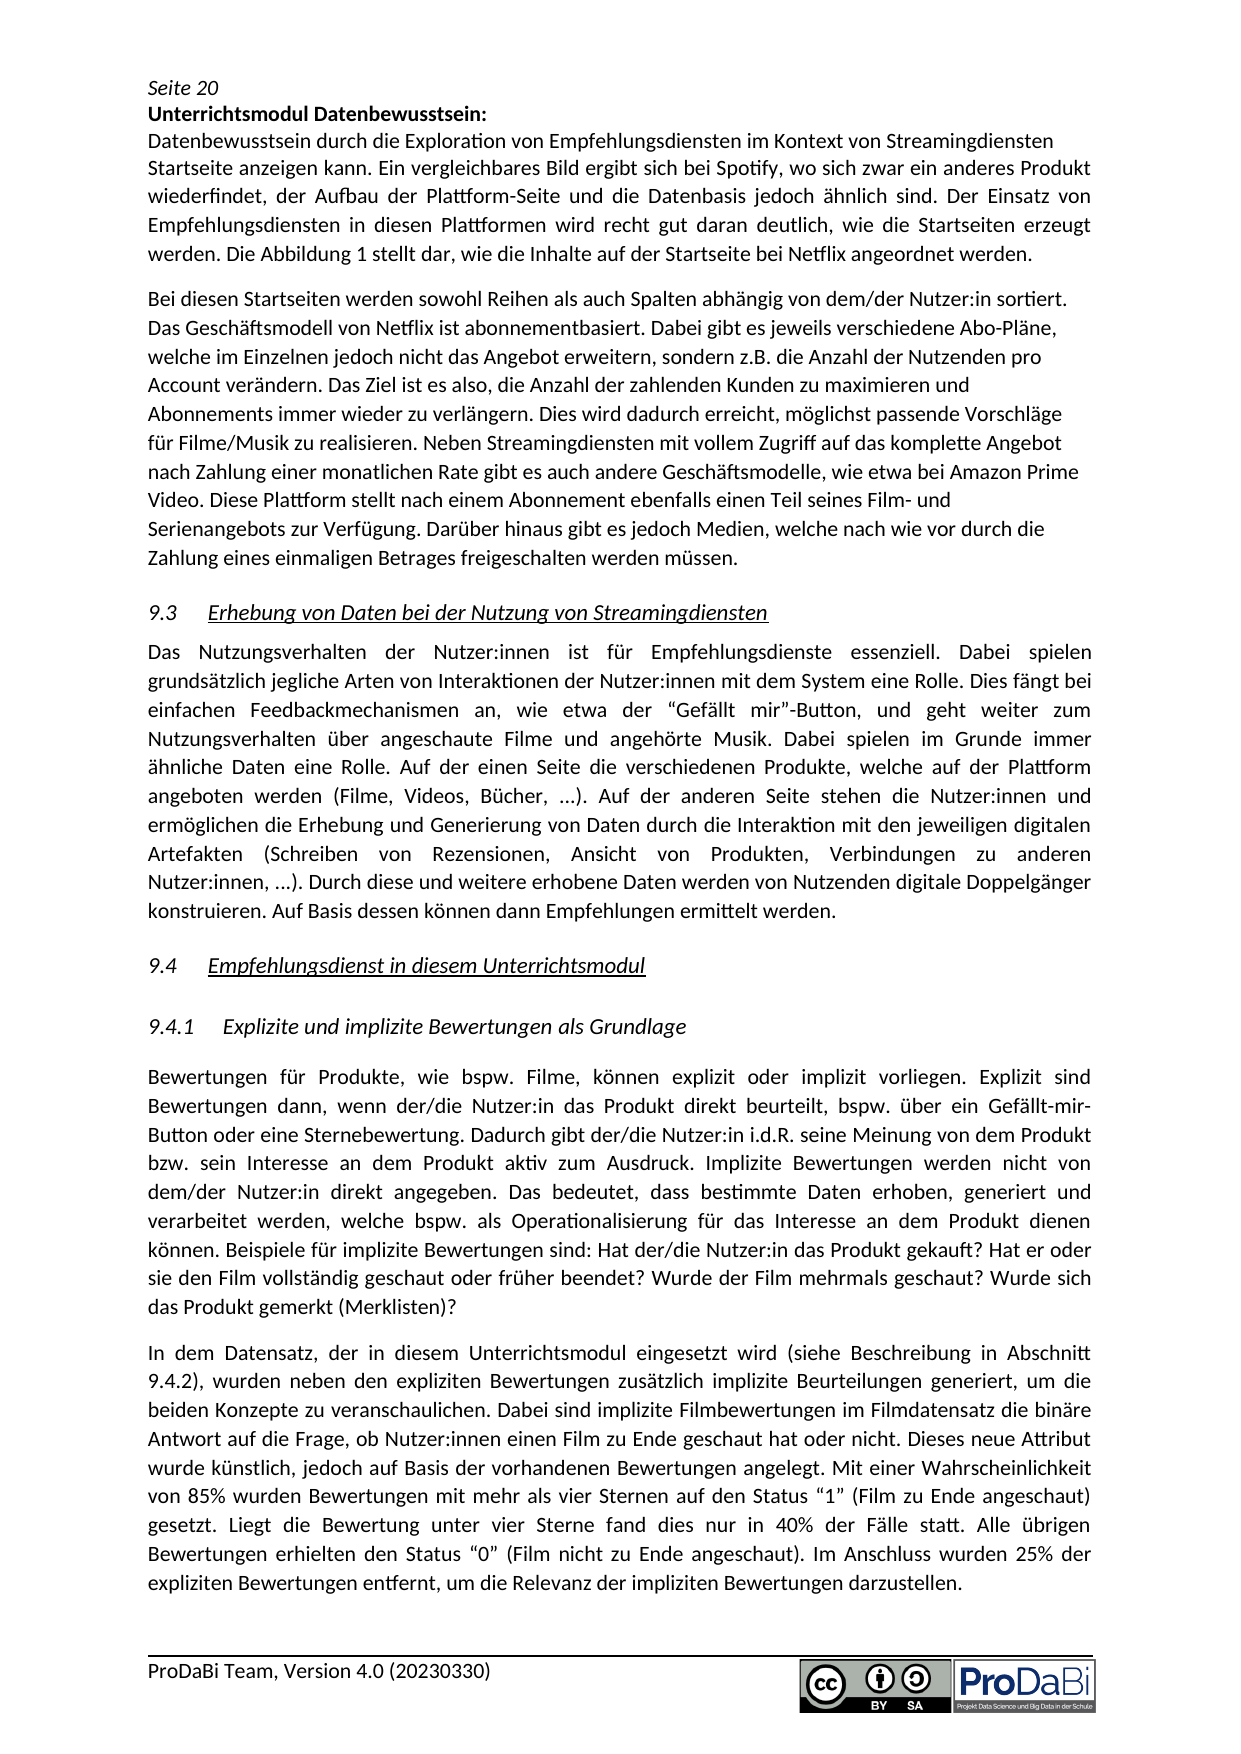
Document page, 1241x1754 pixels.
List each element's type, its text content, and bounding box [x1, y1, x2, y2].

text Das Nutzungsverhalten der Nutzer:innen ist für Empfehlungsdienste essenziell. Dabei spielen grundsätzlich jegliche Arten von Interaktionen der Nutzer:innen mit dem System eine Rolle. Dies fängt bei einfachen Feedbackmechanismen an, wie etwa der “Gefällt mir”-Button, und geht weiter zum Nutzungsverhalten über angeschaute Filme und angehörte Musik. Dabei spielen im Grunde immer ähnliche Daten eine Rolle. Auf der einen Seite die verschiedenen Produkte, welche auf der Plattform angeboten werden (Filme, Videos, Bücher, ...). Auf der anderen Seite stehen die Nutzer:innen und ermöglichen die Erhebung und Generierung von Daten durch die Interaktion mit den jeweiligen digitalen Artefakten (Schreiben von Rezensionen, Ansicht von Produkten, Verbindungen zu anderen Nutzer:innen, ...). Durch diese und weitere erhobene Daten werden von Nutzenden digitale Doppelgänger konstruieren. Auf Basis dessen können dann Empfehlungen ermittelt werden. [148, 638, 1093, 924]
text Bei diesen Startseiten werden sowohl Reihen als auch Spalten abhängig von dem/der Nutzer:in sortiert. Das Geschäftsmodell von Netflix ist abonnementbasiert. Dabei gibt es jeweils verschiedene Abo-Pläne, welche im Einzelnen jedoch nicht das Angebot erweitern, sondern z.B. die Anzahl der Nutzenden pro Account verändern. Das Ziel ist es also, die Anzahl der zahlenden Kunden zu maximieren und Abonnements immer wieder zu verlängern. Dies wird dadurch erreicht, möglichst passende Vorschläge für Filme/Musik zu realisieren. Neben Streamingdiensten mit vollem Zugriff auf das komplette Angebot nach Zahlung einer monatlichen Rate gibt es auch andere Geschäftsmodelle, wie etwa bei Amazon Prime Video. Diese Plattform stellt nach einem Abonnement ebenfalls einen Teil seines Film- und Serienangebots zur Verfügung. Darüber hinaus gibt es jedoch Medien, welche nach wie vor durch die Zahlung eines einmaligen Betrages freigeschalten werden müssen. [148, 285, 1093, 571]
subtitle Empfehlungsdienst in diesem Unterrichtsmodul [148, 951, 1093, 979]
text In dem Datensatz, der in diesem Unterrichtsmodul eingesetzt wird (siehe Beschreibung in Abschnitt 9.4.2), wurden neben den expliziten Bewertungen zusätzlich implizite Beurteilungen generiert, um die beiden Konzepte zu veranschaulichen. Dabei sind implizite Filmbewertungen im Filmdatensatz die binäre Antwort auf die Frage, ob Nutzer:innen einen Film zu Ende geschaut hat oder nicht. Dieses neue Attribut wurde künstlich, jedoch auf Basis der vorhandenen Bewertungen angelegt. Mit einer Wahrscheinlichkeit von 85% wurden Bewertungen mit mehr als vier Sternen auf den Status “1” (Film zu Ende angeschaut) gesetzt. Liegt die Bewertung unter vier Sterne fand dies nur in 40% der Fälle statt. Alle übrigen Bewertungen erhielten den Status “0” (Film nicht zu Ende angeschaut). Im Anschluss wurden 25% der expliziten Bewertungen entfernt, um die Relevanz der impliziten Bewertungen darzustellen. [148, 1339, 1093, 1595]
subtitle Explizite und implizite Bewertungen als Grundlage [148, 1012, 1093, 1040]
picture [799, 1659, 1099, 1713]
text Bewertungen für Produkte, wie bspw. Filme, können explizit oder implizit vorliegen. Explizit sind Bewertungen dann, wenn der/die Nutzer:in das Produkt direkt beurteilt, bspw. über ein Gefällt-mir-Button oder eine Sternebewertung. Dadurch gibt der/die Nutzer:in i.d.R. seine Meinung von dem Produkt bzw. sein Interesse an dem Produkt aktiv zum Ausdruck. Implizite Bewertungen werden nicht von dem/der Nutzer:in direkt angegeben. Das bedeutet, dass bestimmte Daten erhoben, generiert und verarbeitet werden, welche bspw. als Operationalisierung für das Interesse an dem Produkt dienen können. Beispiele für implizite Bewertungen sind: Hat der/die Nutzer:in das Produkt gekauft? Hat er oder sie den Film vollständig geschaut oder früher beendet? Wurde der Film mehrmals geschaut? Wurde sich das Produkt gemerkt (Merklisten)? [148, 1063, 1093, 1320]
subtitle Erhebung von Daten bei der Nutzung von Streamingdiensten [148, 598, 1093, 626]
